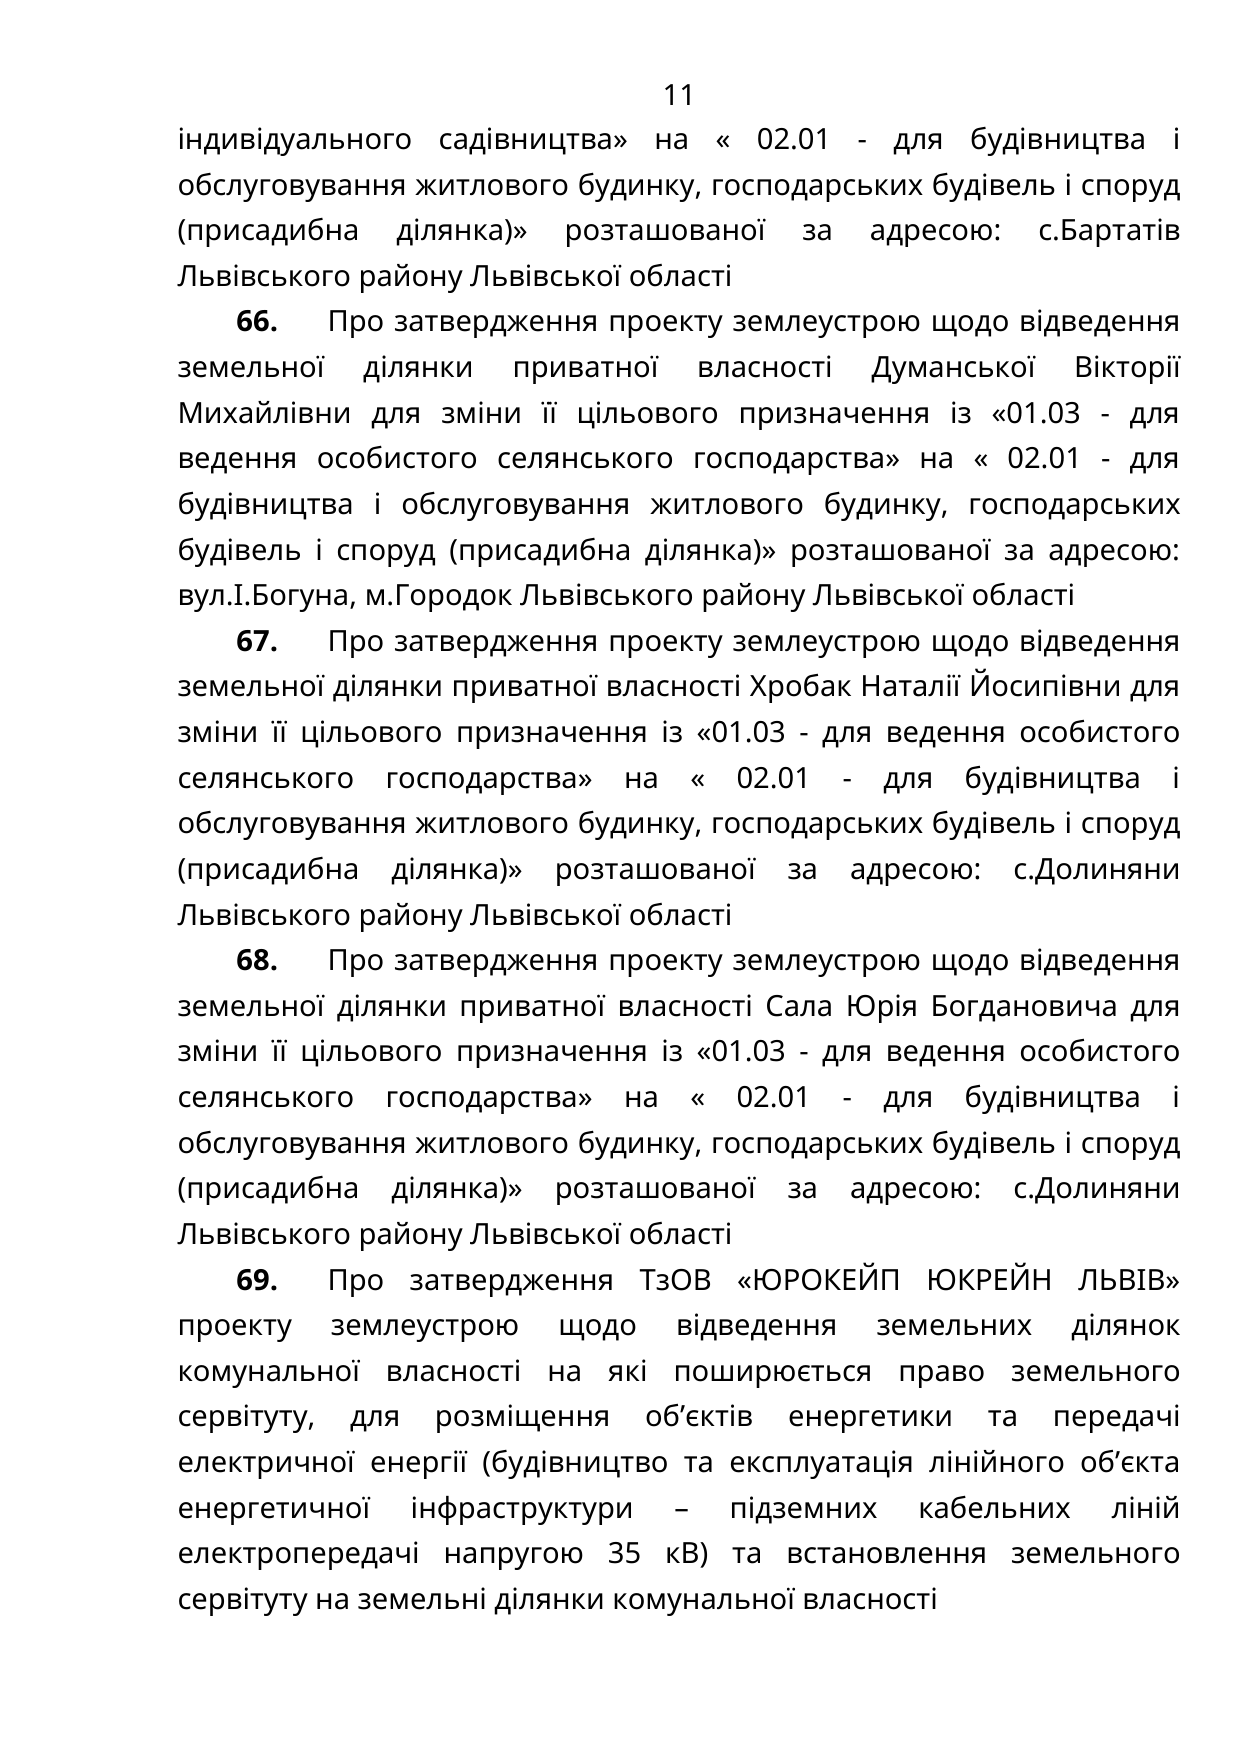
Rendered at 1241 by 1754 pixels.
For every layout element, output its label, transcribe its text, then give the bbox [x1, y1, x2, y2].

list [177, 118, 1181, 295]
list Про затвердження проекту землеустрою щодо відведення земельної ділянки приватної власності Хробак Наталії Йосипівни для зміни її цільового призначення із «01.03 - для ведення особистого селянського господарства» на « 02.01 - для будівництва і обслуговування житлового будинку, господарських будівель і споруд (присадибна ділянка)» розташованої за адресою: с.Долиняни Львівського району Львівської області [177, 620, 1181, 933]
list Про затвердження ТзОВ «ЮРОКЕЙП ЮКРЕЙН ЛЬВІВ» проекту землеустрою щодо відведення земельних ділянок комунальної власності на які поширюється право земельного сервітуту, для розміщення об’єктів енергетики та передачі електричної енергії (будівництво та експлуатація лінійного об’єкта енергетичної інфраструктури – підземних кабельних ліній електропередачі напругою 35 кВ) та встановлення земельного сервітуту на земельні ділянки комунальної власності [177, 1259, 1181, 1618]
list Про затвердження проекту землеустрою щодо відведення земельної ділянки приватної власності Сала Юрія Богдановича для зміни її цільового призначення із «01.03 - для ведення особистого селянського господарства» на « 02.01 - для будівництва і обслуговування житлового будинку, господарських будівель і споруд (присадибна ділянка)» розташованої за адресою: с.Долиняни Львівського району Львівської області [177, 939, 1181, 1253]
list Про затвердження проекту землеустрою щодо відведення земельної ділянки приватної власності Думанської Вікторії Михайлівни для зміни її цільового призначення із «01.03 - для ведення особистого селянського господарства» на « 02.01 - для будівництва і обслуговування житлового будинку, господарських будівель і споруд (присадибна ділянка)» розташованої за адресою: вул.І.Богуна, м.Городок Львівського району Львівської області [177, 301, 1181, 614]
